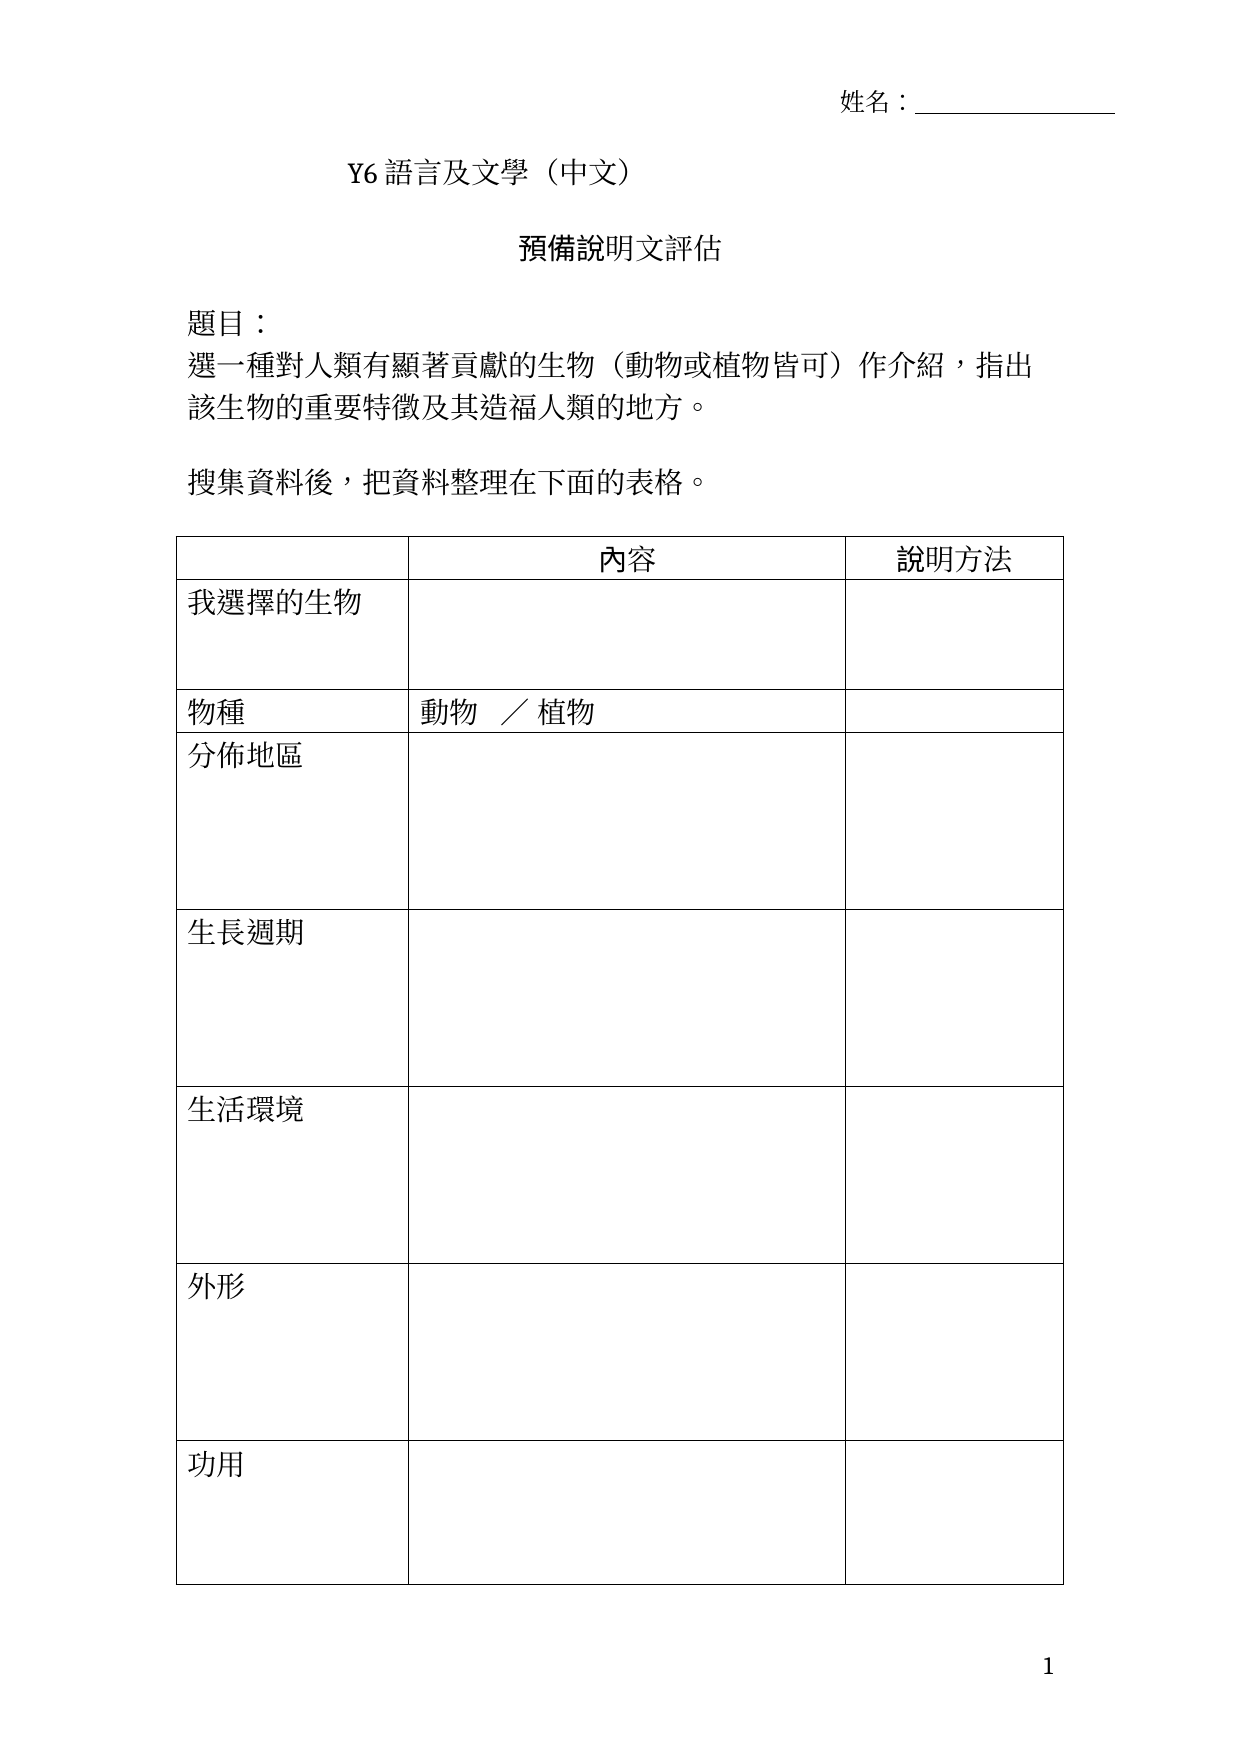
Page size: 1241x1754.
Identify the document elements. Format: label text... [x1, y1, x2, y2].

table_cell [409, 580, 845, 689]
table_cell [409, 733, 845, 909]
table_cell 生活環境 [177, 1087, 408, 1263]
table_cell [846, 910, 1063, 1086]
table_cell 動物 ／ 植物 [409, 690, 845, 732]
table_cell [846, 1264, 1063, 1440]
text Y6 語言及文學（中文） [187, 150, 1053, 192]
table_cell 功用 [177, 1441, 408, 1584]
text 題目： [187, 301, 1053, 343]
text 選一種對人類有顯著貢獻的生物（動物或植物皆可）作介紹，指出該生物的重要特徵及其造福人類的地方。 [187, 343, 1053, 427]
table_cell [846, 1087, 1063, 1263]
table_cell [846, 690, 1063, 732]
table_header [177, 537, 408, 579]
table_cell [846, 733, 1063, 909]
table_cell [409, 1087, 845, 1263]
table_cell 外形 [177, 1264, 408, 1440]
table_cell [846, 580, 1063, 689]
table_header 內容 [409, 537, 845, 579]
table_header 說明方法 [846, 537, 1063, 579]
table_cell [409, 910, 845, 1086]
table_cell [409, 1441, 845, 1584]
table_cell 生長週期 [177, 910, 408, 1086]
table_cell 分佈地區 [177, 733, 408, 909]
table_cell [409, 1264, 845, 1440]
table_cell 我選擇的生物 [177, 580, 408, 689]
text 預備說明文評估 [187, 225, 1053, 268]
table_cell [846, 1441, 1063, 1584]
table_cell 物種 [177, 690, 408, 732]
text 搜集資料後，把資料整理在下面的表格。 [187, 460, 1053, 502]
